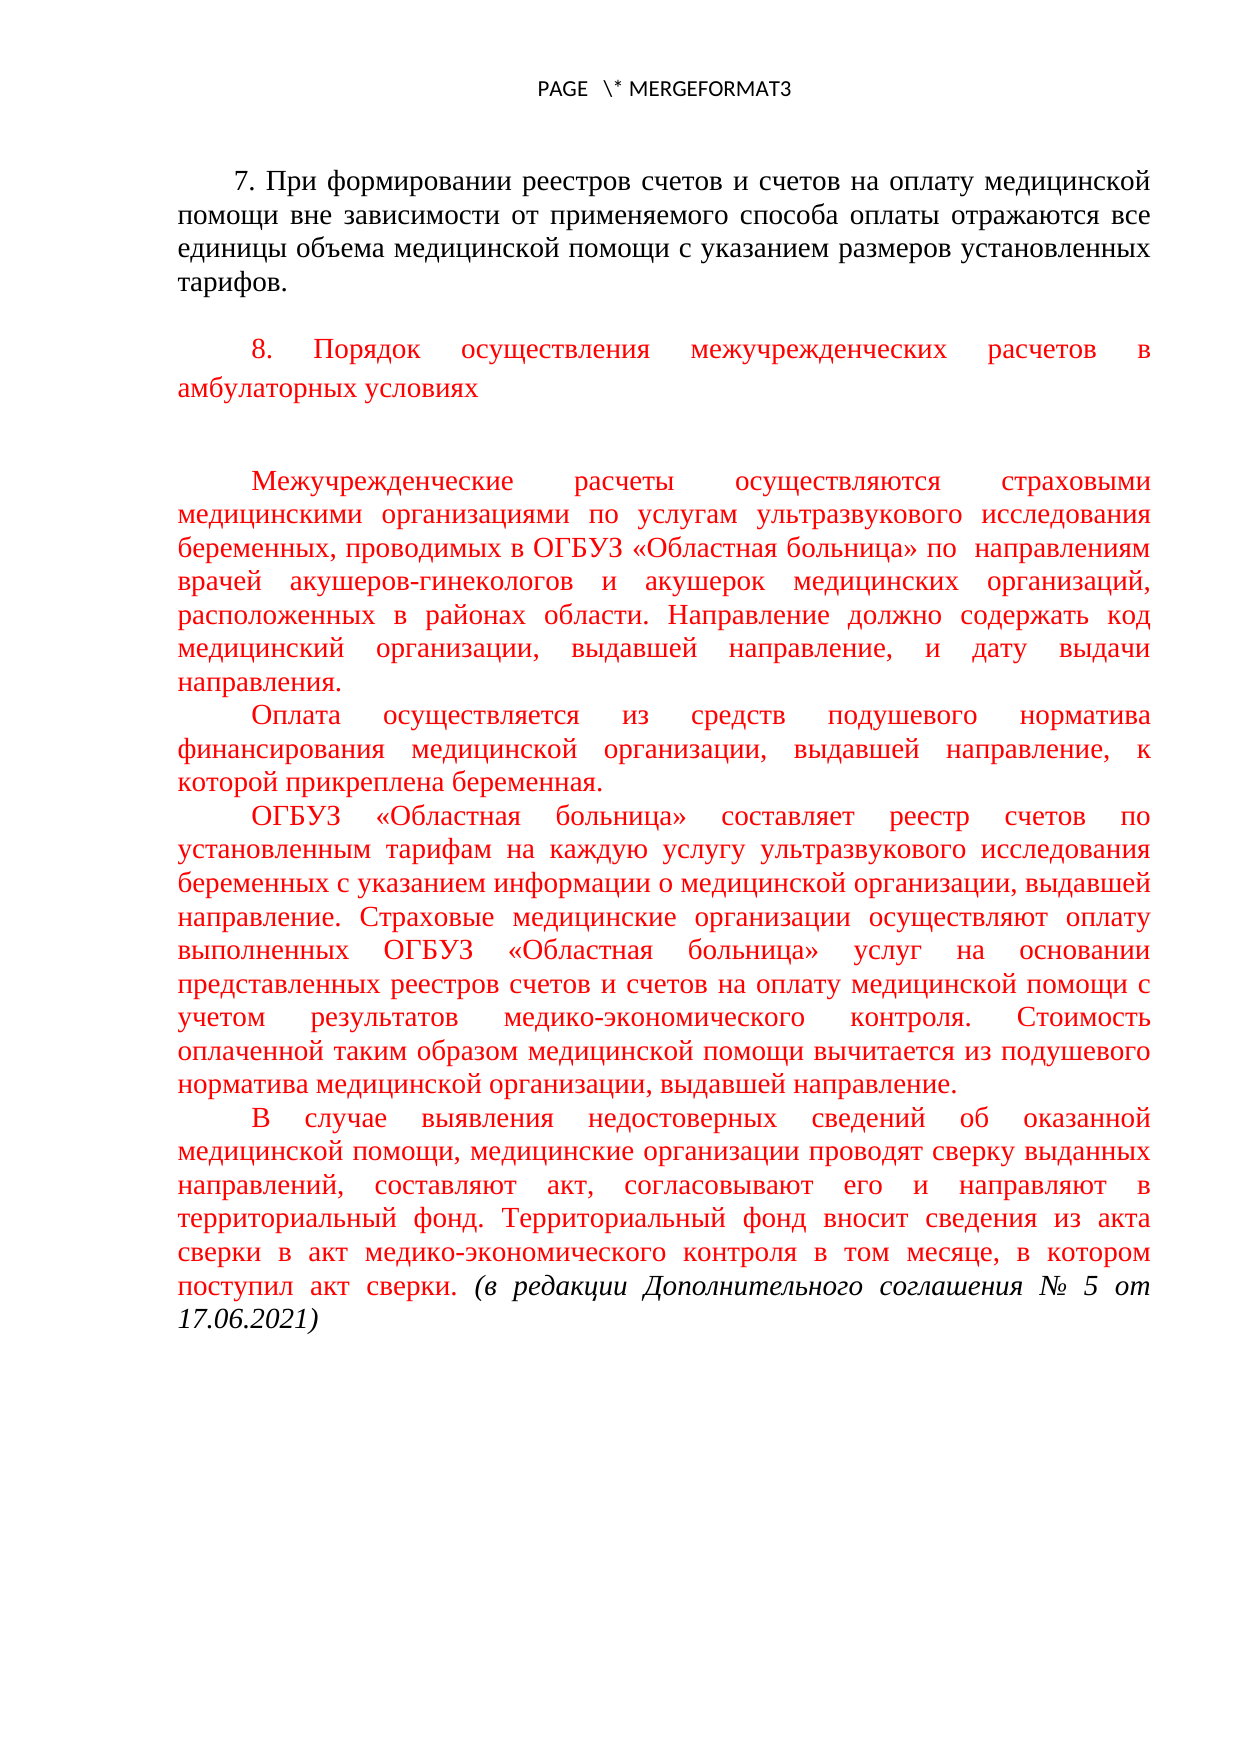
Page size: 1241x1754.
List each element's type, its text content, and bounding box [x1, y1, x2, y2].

text ОГБУЗ «Областная больница» составляет реестр счетов по установленным тарифам на каждую услугу ультразвукового исследования беременных с указанием информации о медицинской организации, выдавшей направление. Страховые медицинские организации осуществляют оплату выполненных ОГБУЗ «Областная больница» услуг на основании представленных реестров счетов и счетов на оплату медицинской помощи с учетом результатов медико-экономического контроля. Стоимость оплаченной таким образом медицинской помощи вычитается из подушевого норматива медицинской организации, выдавшей направление. [177, 798, 1152, 1100]
text Межучрежденческие расчеты осуществляются страховыми медицинскими организациями по услугам ультразвукового исследования беременных, проводимых в ОГБУЗ «Областная больница» по направлениям врачей акушеров-гинекологов и акушерок медицинских организаций, расположенных в районах области. Направление должно содержать код медицинский организации, выдавшей направление, и дату выдачи направления. [177, 463, 1152, 697]
text В случае выявления недостоверных сведений об оказанной медицинской помощи, медицинские организации проводят сверку выданных направлений, составляют акт, согласовывают его и направляют в территориальный фонд. Территориальный фонд вносит сведения из акта сверки в акт медико-экономического контроля в том месяце, в котором поступил акт сверки. (в редакции Дополнительного соглашения № 5 от 17.06.2021) [177, 1100, 1152, 1335]
text 7. При формировании реестров счетов и счетов на оплату медицинской помощи вне зависимости от применяемого способа оплаты отражаются все единицы объема медицинской помощи с указанием размеров установленных тарифов. [177, 163, 1152, 298]
text 8. Порядок осуществления межучрежденческих расчетов в амбулаторных условиях [177, 331, 1152, 403]
text Оплата осуществляется из средств подушевого норматива финансирования медицинской организации, выдавшей направление, к которой прикреплена беременная. [177, 697, 1152, 798]
